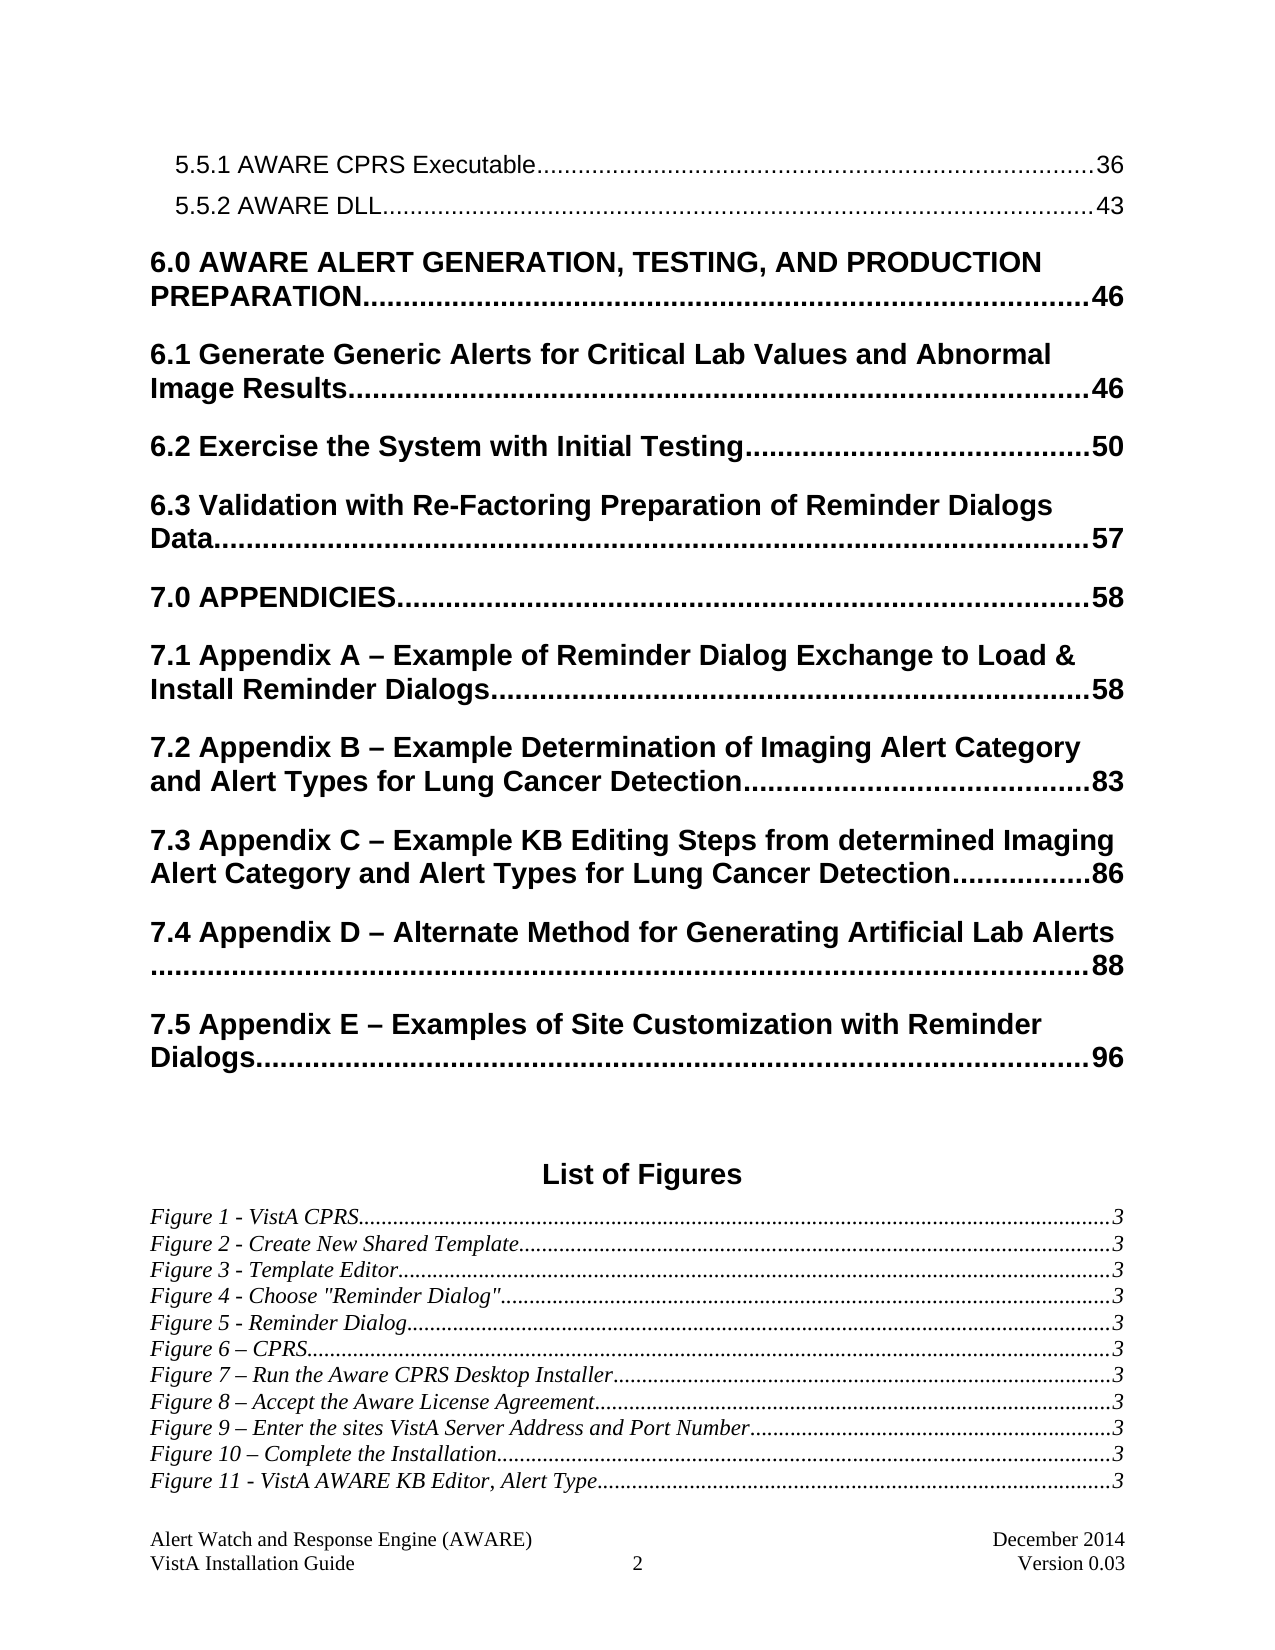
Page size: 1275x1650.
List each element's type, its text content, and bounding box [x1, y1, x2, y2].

text List of Figures [150, 1157, 1134, 1191]
text Figure 10 – Complete the Installation 3 [150, 1441, 1125, 1467]
text Figure 8 – Accept the Aware License Agreement 3 [150, 1388, 1125, 1414]
text Figure 7 – Run the Aware CPRS Desktop Installer 3 [150, 1361, 1125, 1388]
text 6.3 Validation with Re-Factoring Preparation of Reminder Dialogs Data 57 [150, 488, 1125, 555]
text 5.5.2 AWARE DLL 43 [175, 191, 1125, 220]
text Figure 4 - Choose "Reminder Dialog" 3 [150, 1282, 1125, 1309]
text 7.1 Appendix A – Example of Reminder Dialog Exchange to Load & Install Reminder Dialogs 58 [150, 638, 1125, 705]
text 6.1 Generate Generic Alerts for Critical Lab Values and Abnormal Image Results 46 [150, 337, 1125, 404]
text Figure 2 - Create New Shared Template 3 [150, 1230, 1125, 1256]
text Figure 1 - VistA CPRS 3 [150, 1203, 1125, 1230]
text 7.2 Appendix B – Example Determination of Imaging Alert Category and Alert Types for Lung Cancer Detection 83 [150, 730, 1125, 797]
text 7.4 Appendix D – Alternate Method for Generating Artificial Lab Alerts 88 [150, 914, 1125, 982]
text 6.0 AWARE ALERT GENERATION, TESTING, AND PRODUCTION PREPARATION 46 [150, 245, 1125, 312]
text 7.5 Appendix E – Examples of Site Customization with Reminder Dialogs 96 [150, 1007, 1125, 1074]
text 6.2 Exercise the System with Initial Testing 50 [150, 429, 1125, 463]
text Figure 3 - Template Editor 3 [150, 1256, 1125, 1282]
text Figure 6 – CPRS 3 [150, 1335, 1125, 1361]
text 5.5.1 AWARE CPRS Executable 36 [175, 150, 1125, 179]
text Figure 5 - Reminder Dialog 3 [150, 1309, 1125, 1335]
text 7.0 APPENDICIES 58 [150, 580, 1125, 613]
text Figure 11 - VistA AWARE KB Editor, Alert Type 3 [150, 1467, 1125, 1493]
text Figure 9 – Enter the sites VistA Server Address and Port Number 3 [150, 1414, 1125, 1441]
text 7.3 Appendix C – Example KB Editing Steps from determined Imaging Alert Category and Alert Types for Lung Cancer Detection 86 [150, 822, 1125, 889]
